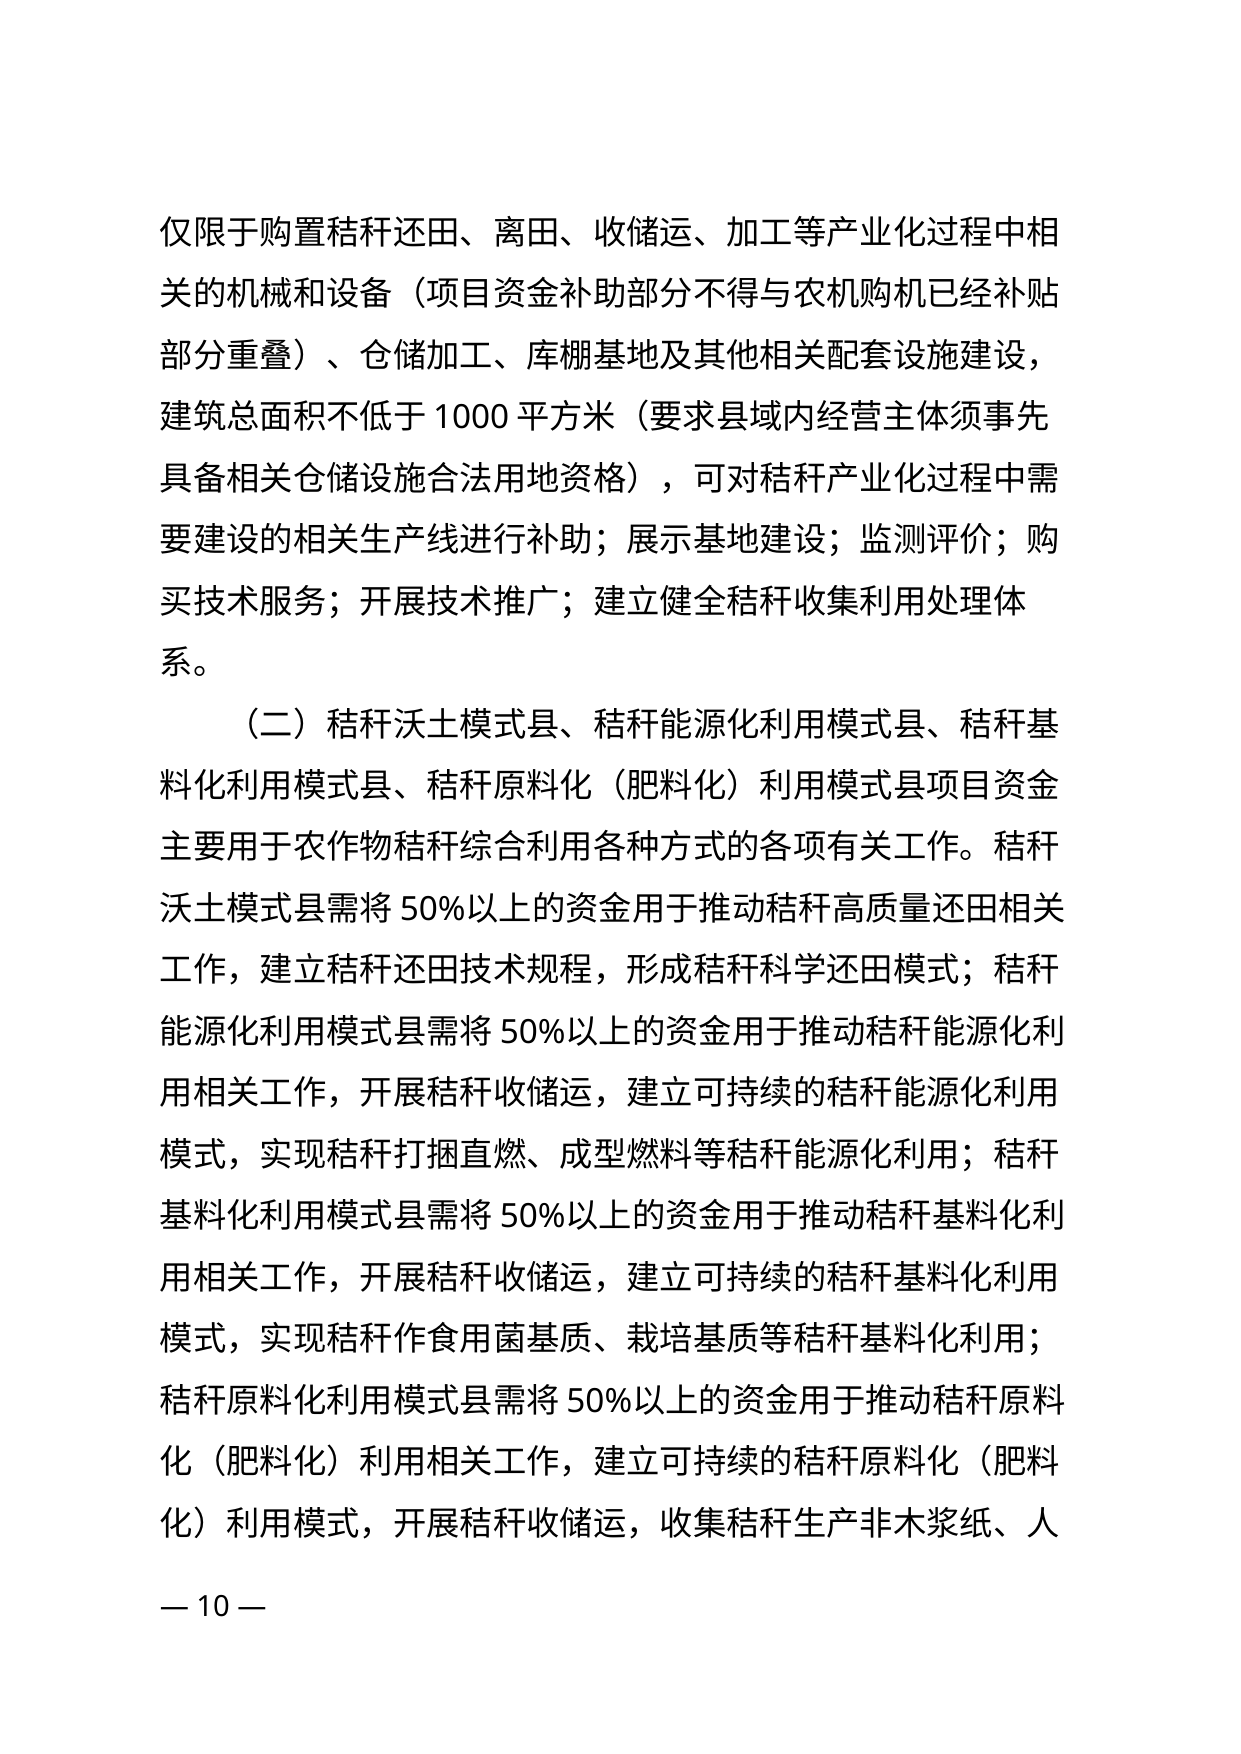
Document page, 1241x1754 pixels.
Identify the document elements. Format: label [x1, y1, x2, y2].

text [159, 195, 1081, 687]
text [159, 687, 1081, 1547]
